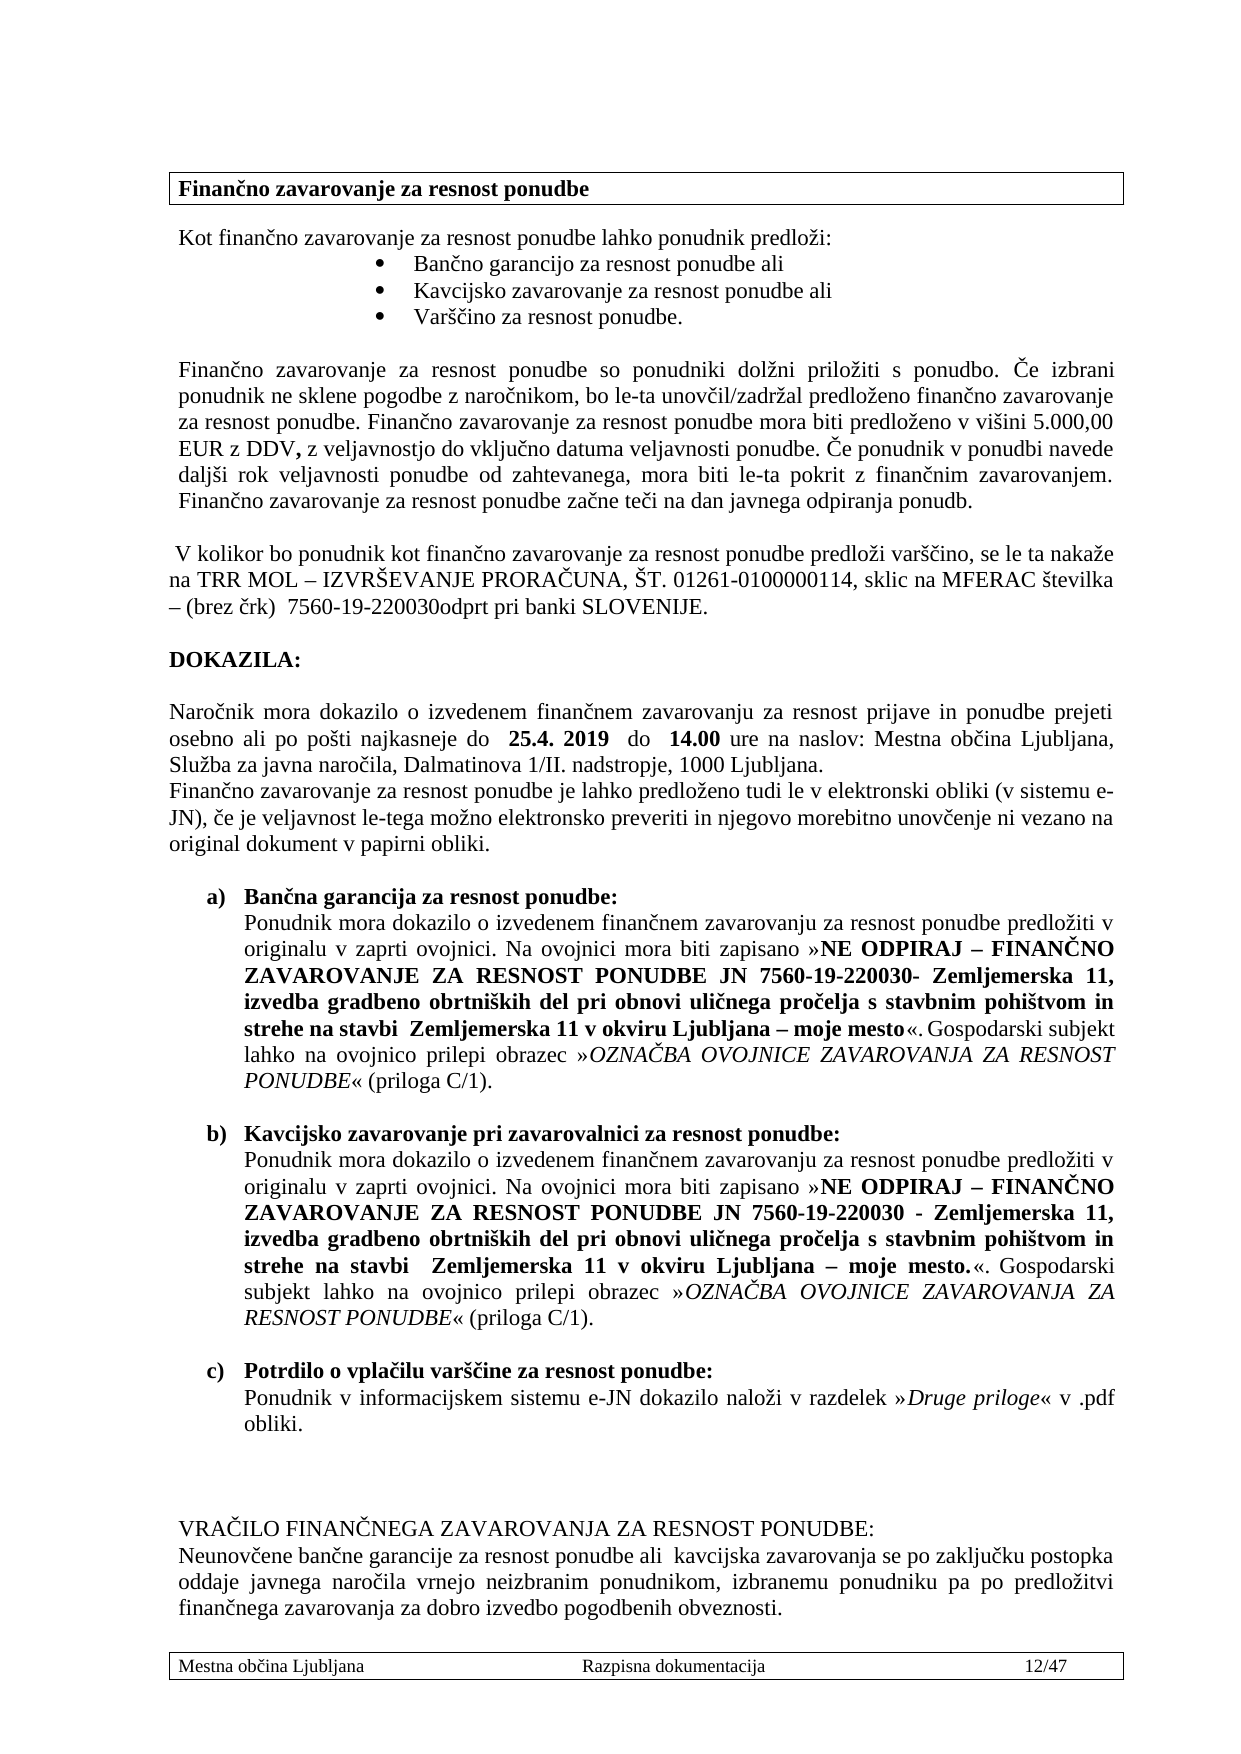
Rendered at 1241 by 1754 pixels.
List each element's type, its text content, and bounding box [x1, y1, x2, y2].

text Neunovčene bančne garancije za resnost ponudbe ali kavcijska zavarovanja se po zaključku postopka oddaje javnega naročila vrnejo neizbranim ponudnikom, izbranemu ponudniku pa po predložitvi finančnega zavarovanja za dobro izvedbo pogodbenih obveznosti. [178, 1542, 1115, 1621]
list Ponudnik v informacijskem sistemu e-JN dokazilo naloži v razdelek »Druge priloge« v .pdf obliki. [244, 1383, 1115, 1436]
text Finančno zavarovanje za resnost ponudbe je lahko predloženo tudi le v elektronski obliki (v sistemu e-JN), če je veljavnost le-tega možno elektronsko preveriti in njegovo morebitno unovčenje ni vezano na original dokument v papirni obliki. [169, 777, 1115, 856]
list Bančno garancijo za resnost ponudbe ali [376, 250, 1115, 277]
text Finančno zavarovanje za resnost ponudbe so ponudniki dolžni priložiti s ponudbo. Če izbrani ponudnik ne sklene pogodbe z naročnikom, bo le-ta unovčil/zadržal predloženo finančno zavarovanje za resnost ponudbe. Finančno zavarovanje za resnost ponudbe mora biti predloženo v višini 5.000,00 EUR z DDV, z veljavnostjo do vključno datuma veljavnosti ponudbe. Če ponudnik v ponudbi navede daljši rok veljavnosti ponudbe od zahtevanega, mora biti le-ta pokrit z finančnim zavarovanjem. Finančno zavarovanje za resnost ponudbe začne teči na dan javnega odpiranja ponudb. [178, 356, 1115, 514]
text Ponudnik mora dokazilo o izvedenem finančnem zavarovanju za resnost ponudbe predložiti v originalu v zaprti ovojnici. Na ovojnici mora biti zapisano »NE ODPIRAJ – FINANČNO ZAVAROVANJE ZA RESNOST PONUDBE JN 7560-19-220030- Zemljemerska 11, izvedba gradbeno obrtniških del pri obnovi uličnega pročelja s stavbnim pohištvom in strehe na stavbi Zemljemerska 11 v okviru Ljubljana – moje mesto«. Gospodarski subjekt lahko na ovojnico prilepi obrazec »OZNAČBA OVOJNICE ZAVAROVANJA ZA RESNOST PONUDBE« (priloga C/1). [244, 909, 1115, 1094]
text VRAČILO FINANČNEGA ZAVAROVANJA ZA RESNOST PONUDBE: [178, 1515, 1115, 1542]
text Naročnik mora dokazilo o izvedenem finančnem zavarovanju za resnost prijave in ponudbe prejeti osebno ali po pošti najkasneje do 25.4. 2019 do 14.00 ure na naslov: Mestna občina Ljubljana, Služba za javna naročila, Dalmatinova 1/II. nadstropje, 1000 Ljubljana. [169, 698, 1115, 777]
list Kavcijsko zavarovanje pri zavarovalnici za resnost ponudbe: [206, 1120, 1115, 1146]
text Kot finančno zavarovanje za resnost ponudbe lahko ponudnik predloži: [178, 224, 1115, 250]
list Potrdilo o vplačilu varščine za resnost ponudbe: [206, 1357, 1115, 1383]
list Kavcijsko zavarovanje za resnost ponudbe ali [376, 277, 1115, 303]
text Finančno zavarovanje za resnost ponudbe [170, 173, 1123, 204]
text V kolikor bo ponudnik kot finančno zavarovanje za resnost ponudbe predloži varščino, se le ta nakaže na TRR MOL – IZVRŠEVANJE PRORAČUNA, ŠT. 01261-0100000114, sklic na MFERAC številka – (brez črk) 7560-19-220030odprt pri banki SLOVENIJE. [169, 540, 1115, 619]
text DOKAZILA: [169, 646, 1115, 672]
list Varščino za resnost ponudbe. [376, 303, 1115, 329]
list Ponudnik mora dokazilo o izvedenem finančnem zavarovanju za resnost ponudbe predložiti v originalu v zaprti ovojnici. Na ovojnici mora biti zapisano »NE ODPIRAJ – FINANČNO ZAVAROVANJE ZA RESNOST PONUDBE JN 7560-19-220030 - Zemljemerska 11, izvedba gradbeno obrtniških del pri obnovi uličnega pročelja s stavbnim pohištvom in strehe na stavbi Zemljemerska 11 v okviru Ljubljana – moje mesto.«. Gospodarski subjekt lahko na ovojnico prilepi obrazec »OZNAČBA OVOJNICE ZAVAROVANJA ZA RESNOST PONUDBE« (priloga C/1). [244, 1146, 1115, 1331]
list Bančna garancija za resnost ponudbe: [206, 883, 1115, 909]
